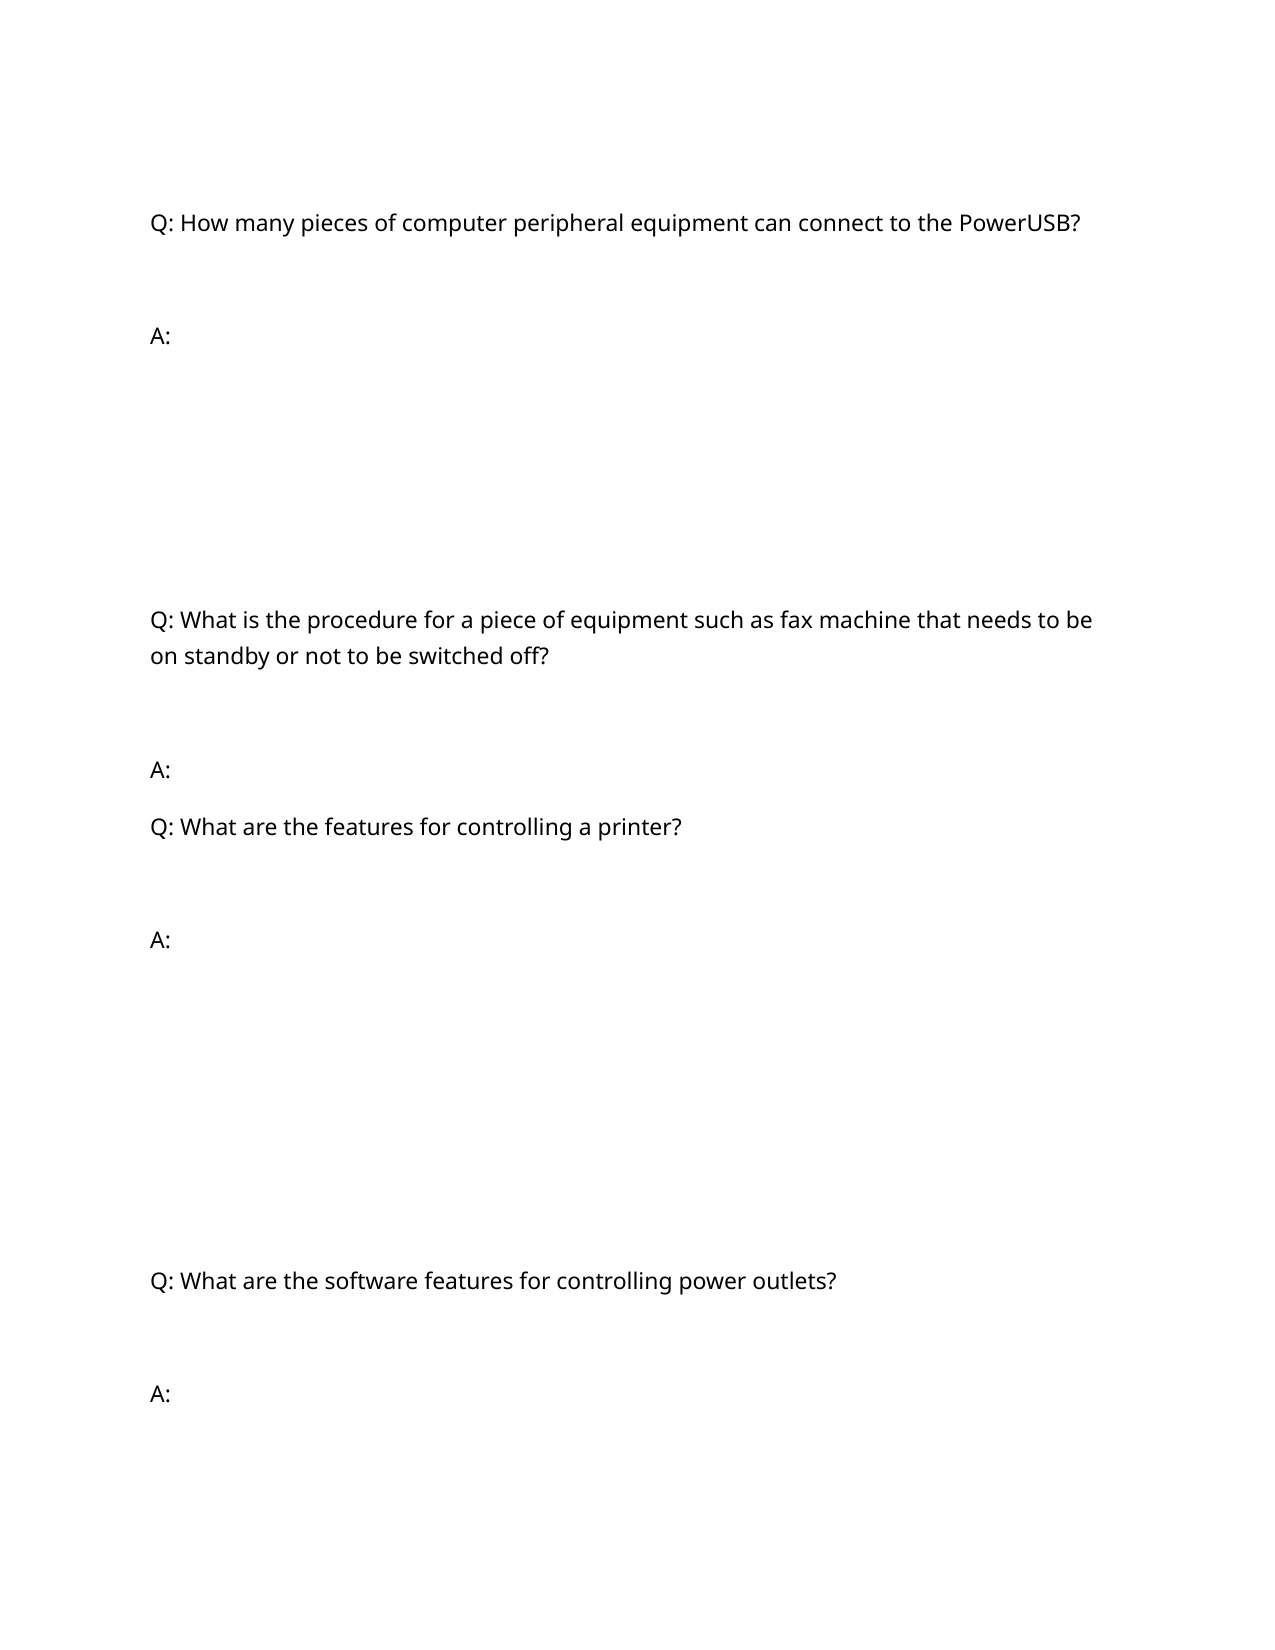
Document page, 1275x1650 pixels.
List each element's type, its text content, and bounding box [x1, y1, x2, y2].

text Q: What is the procedure for a piece of equipment such as fax machine that needs to be on standby or not to be switched off? [150, 604, 1125, 671]
text Q: What are the features for controlling a printer? [150, 810, 1125, 842]
text Q: What are the software features for controlling power outlets? [150, 1264, 1125, 1296]
text A: [150, 754, 1125, 785]
text A: [150, 320, 1125, 352]
text A: [150, 1378, 1125, 1409]
text Q: How many pieces of computer peripheral equipment can connect to the PowerUSB? [150, 207, 1125, 238]
text A: [150, 924, 1125, 955]
